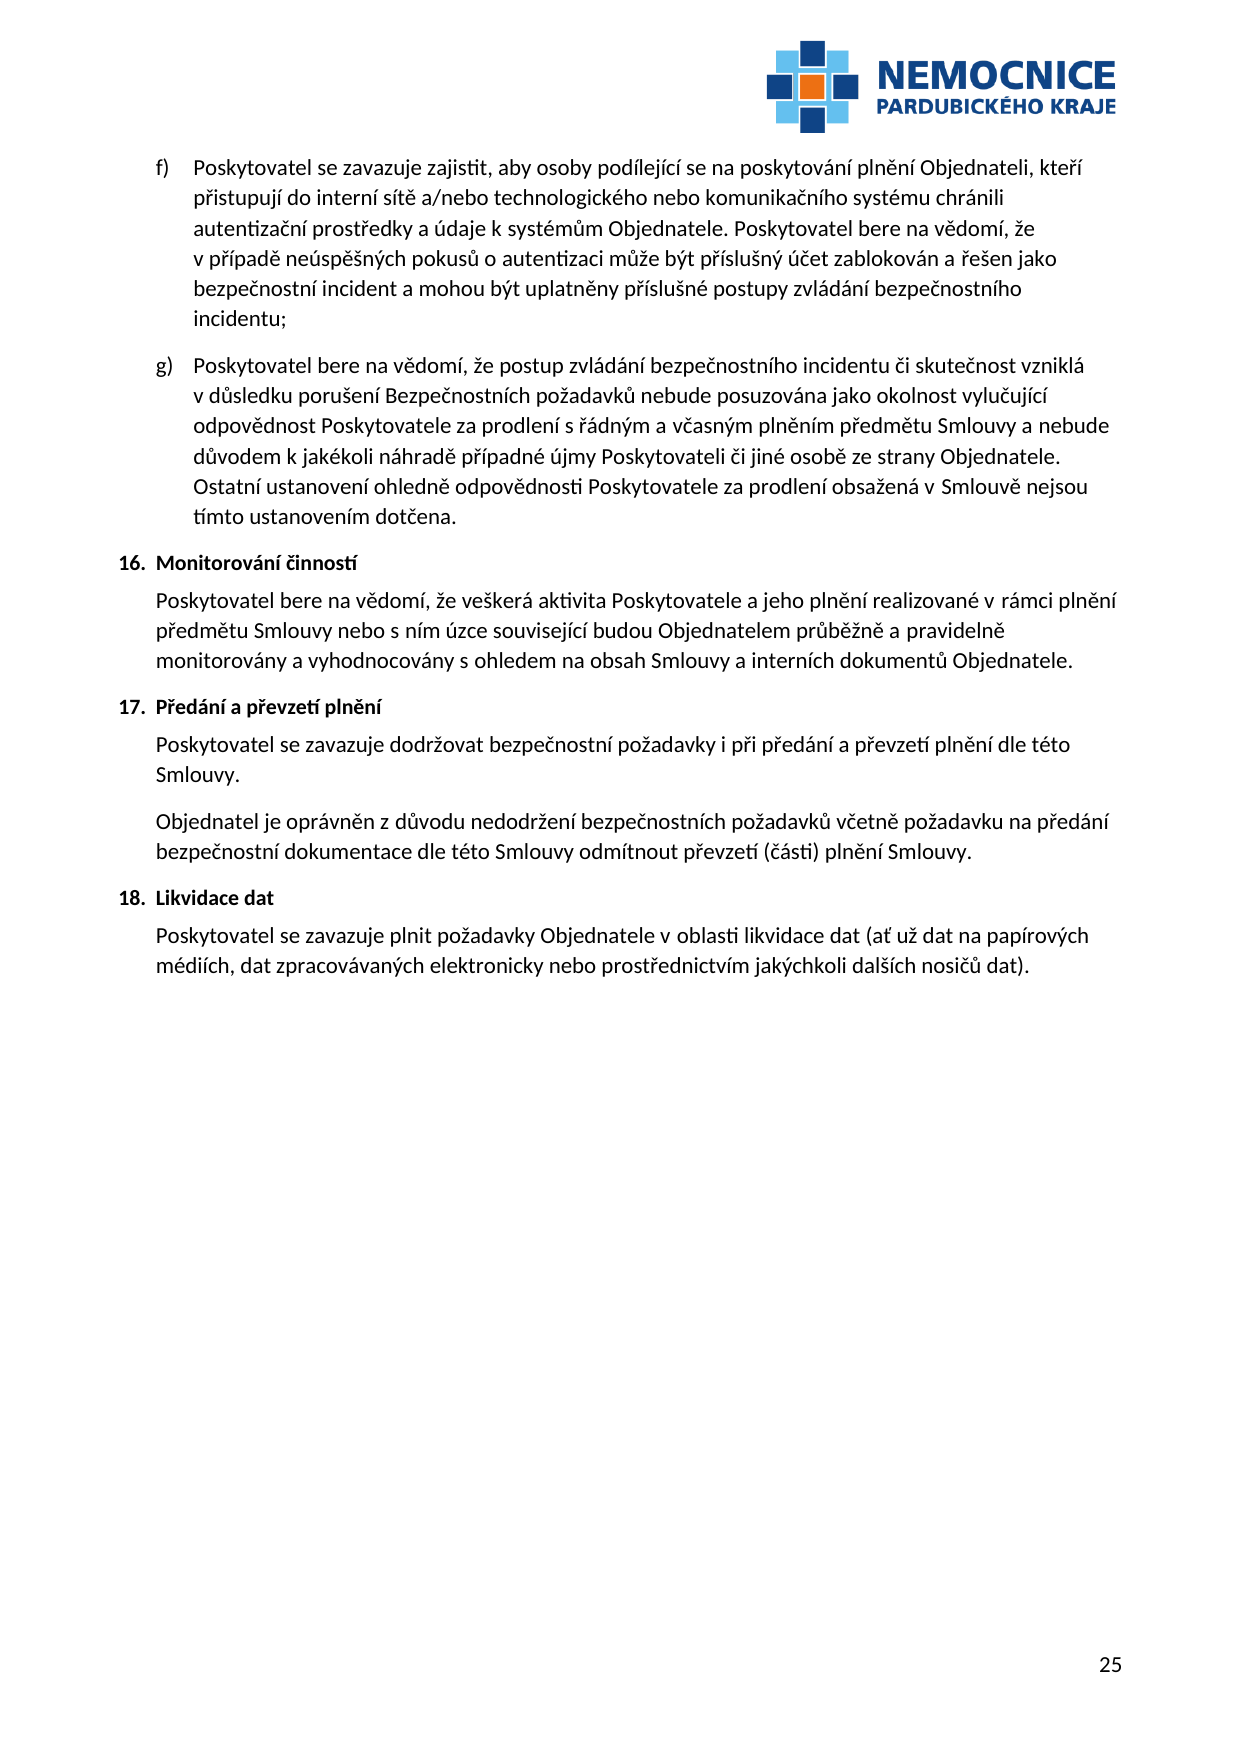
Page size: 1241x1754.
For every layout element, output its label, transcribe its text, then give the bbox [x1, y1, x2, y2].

list Monitorování činností [118, 549, 1122, 576]
list Poskytovatel bere na vědomí, že postup zvládání bezpečnostního incidentu či skutečnost vzniklá v důsledku porušení Bezpečnostních požadavků nebude posuzována jako okolnost vylučující odpovědnost Poskytovatele za prodlení s řádným a včasným plněním předmětu Smlouvy a nebude důvodem k jakékoli náhradě případné újmy Poskytovateli či jiné osobě ze strany Objednatele. Ostatní ustanovení ohledně odpovědnosti Poskytovatele za prodlení obsažená v Smlouvě nejsou tímto ustanovením dotčena. [156, 351, 1122, 530]
text Poskytovatel bere na vědomí, že veškerá aktivita Poskytovatele a jeho plnění realizované v rámci plnění předmětu Smlouvy nebo s ním úzce související budou Objednatelem průběžně a pravidelně monitorovány a vyhodnocovány s ohledem na obsah Smlouvy a interních dokumentů Objednatele. [156, 586, 1122, 674]
text Poskytovatel se zavazuje plnit požadavky Objednatele v oblasti likvidace dat (ať už dat na papírových médiích, dat zpracovávaných elektronicky nebo prostřednictvím jakýchkoli dalších nosičů dat). [156, 921, 1122, 979]
list Předání a převzetí plnění [118, 693, 1122, 720]
text Objednatel je oprávněn z důvodu nedodržení bezpečnostních požadavků včetně požadavku na předání bezpečnostní dokumentace dle této Smlouvy odmítnout převzetí (části) plnění Smlouvy. [156, 807, 1122, 866]
list Likvidace dat [118, 884, 1122, 911]
list Poskytovatel se zavazuje zajistit, aby osoby podílející se na poskytování plnění Objednateli, kteří přistupují do interní sítě a/nebo technologického nebo komunikačního systému chránili autentizační prostředky a údaje k systémům Objednatele. Poskytovatel bere na vědomí, že v případě neúspěšných pokusů o autentizaci může být příslušný účet zablokován a řešen jako bezpečnostní incident a mohou být uplatněny příslušné postupy zvládání bezpečnostního incidentu; [156, 153, 1122, 332]
picture [765, 39, 1116, 134]
text Poskytovatel se zavazuje dodržovat bezpečnostní požadavky i při předání a převzetí plnění dle této Smlouvy. [156, 730, 1122, 788]
